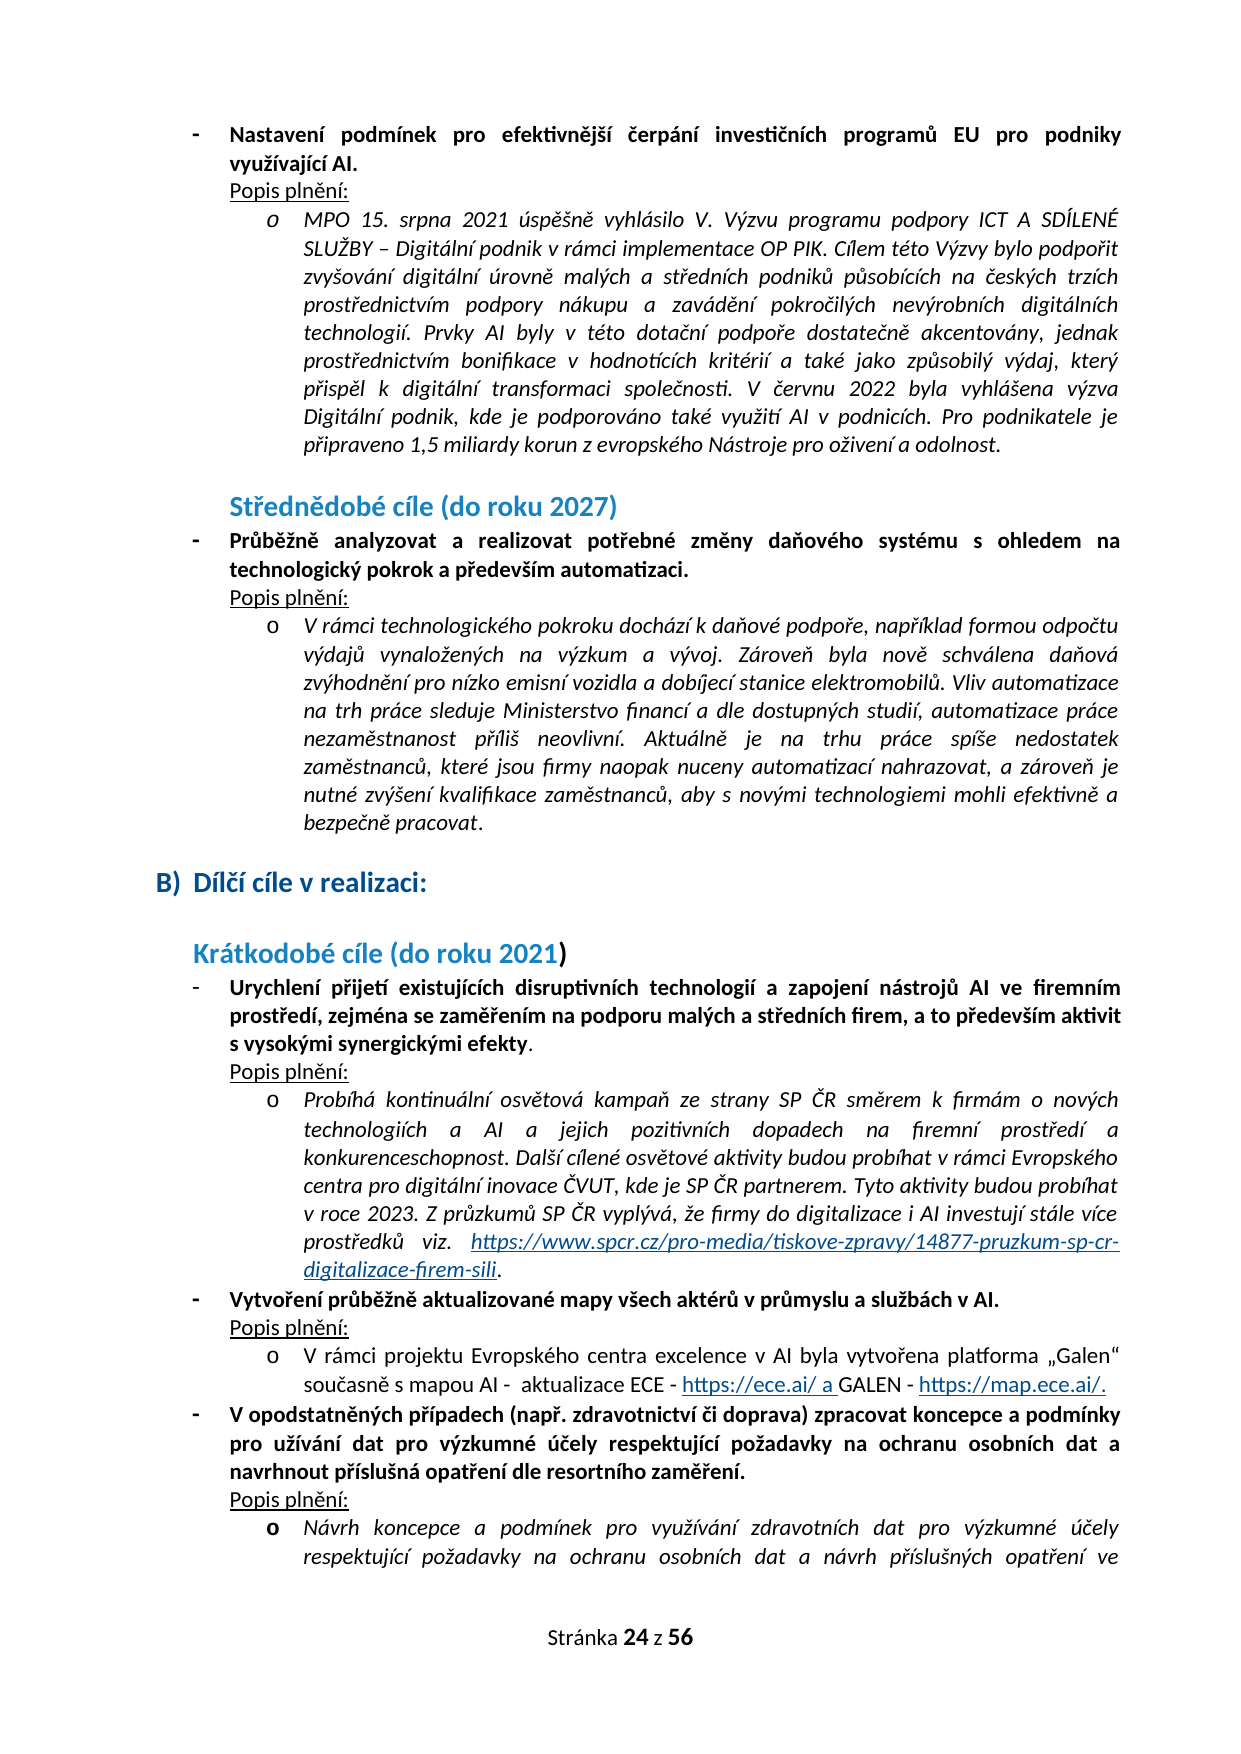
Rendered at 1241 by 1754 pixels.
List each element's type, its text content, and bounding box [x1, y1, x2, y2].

list Probíhá kontinuální osvětová kampaň ze strany SP ČR směrem k firmám o nových technologiích a AI a jejich pozitivních dopadech na firemní prostředí a konkurenceschopnost. Další cílené osvětové aktivity budou probíhat v rámci Evropského centra pro digitální inovace ČVUT, kde je SP ČR partnerem. Tyto aktivity budou probíhat v roce 2023. Z průzkumů SP ČR vyplývá, že firmy do digitalizace i AI investují stále více prostředků viz. https://www.spcr.cz/pro-media/tiskove-zpravy/14877-pruzkum-sp-cr-digitalizace-firem-sili. [266, 1086, 1122, 1283]
list V opodstatněných případech (např. zdravotnictví či doprava) zpracovat koncepce a podmínky pro užívání dat pro výzkumné účely respektující požadavky na ochranu osobních dat a navrhnout příslušná opatření dle resortního zaměření. [192, 1398, 1122, 1485]
list Urychlení přijetí existujících disruptivních technologií a zapojení nástrojů AI ve firemním prostředí, zejména se zaměřením na podporu malých a středních firem, a to především aktivit s vysokými synergickými efekty. [192, 971, 1122, 1057]
list Dílčí cíle v realizaci: [156, 864, 1122, 900]
list Popis plnění: [229, 177, 1122, 205]
list Popis plnění: [229, 1313, 1122, 1341]
list Popis plnění: [229, 583, 1122, 611]
list Popis plnění: [229, 1485, 1122, 1513]
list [266, 1513, 1122, 1570]
list Nastavení podmínek pro efektivnější čerpání investičních programů EU pro podniky využívající AI. [192, 118, 1122, 177]
list Krátkodobé cíle (do roku 2021) [193, 935, 1122, 971]
list Střednědobé cíle (do roku 2027) [229, 488, 1122, 524]
list V rámci technologického pokroku dochází k daňové podpoře, například formou odpočtu výdajů vynaložených na výzkum a vývoj. Zároveň byla nově schválena daňová zvýhodnění pro nízko emisní vozidla a dobíjecí stanice elektromobilů. Vliv automatizace na trh práce sleduje Ministerstvo financí a dle dostupných studií, automatizace práce nezaměstnanost příliš neovlivní. Aktuálně je na trhu práce spíše nedostatek zaměstnanců, které jsou firmy naopak nuceny automatizací nahrazovat, a zároveň je nutné zvýšení kvalifikace zaměstnanců, aby s novými technologiemi mohli efektivně a bezpečně pracovat. [266, 611, 1122, 836]
list MPO 15. srpna 2021 úspěšně vyhlásilo V. Výzvu programu podpory ICT A SDÍLENÉ SLUŽBY – Digitální podnik v rámci implementace OP PIK. Cílem této Výzvy bylo podpořit zvyšování digitální úrovně malých a středních podniků působících na českých trzích prostřednictvím podpory nákupu a zavádění pokročilých nevýrobních digitálních technologií. Prvky AI byly v této dotační podpoře dostatečně akcentovány, jednak prostřednictvím bonifikace v hodnotících kritérií a také jako způsobilý výdaj, který přispěl k digitální transformaci společnosti. V červnu 2022 byla vyhlášena výzva Digitální podnik, kde je podporováno také využití AI v podnicích. Pro podnikatele je připraveno 1,5 miliardy korun z evropského Nástroje pro oživení a odolnost. [266, 205, 1122, 458]
list Vytvoření průběžně aktualizované mapy všech aktérů v průmyslu a službách v AI. [192, 1283, 1122, 1313]
list Průběžně analyzovat a realizovat potřebné změny daňového systému s ohledem na technologický pokrok a především automatizaci. [192, 524, 1122, 583]
list Popis plnění: [229, 1057, 1122, 1086]
list V rámci projektu Evropského centra excelence v AI byla vytvořena platforma „Galen“ současně s mapou AI - aktualizace ECE - https://ece.ai/ a GALEN - https://map.ece.ai/. [266, 1341, 1122, 1398]
